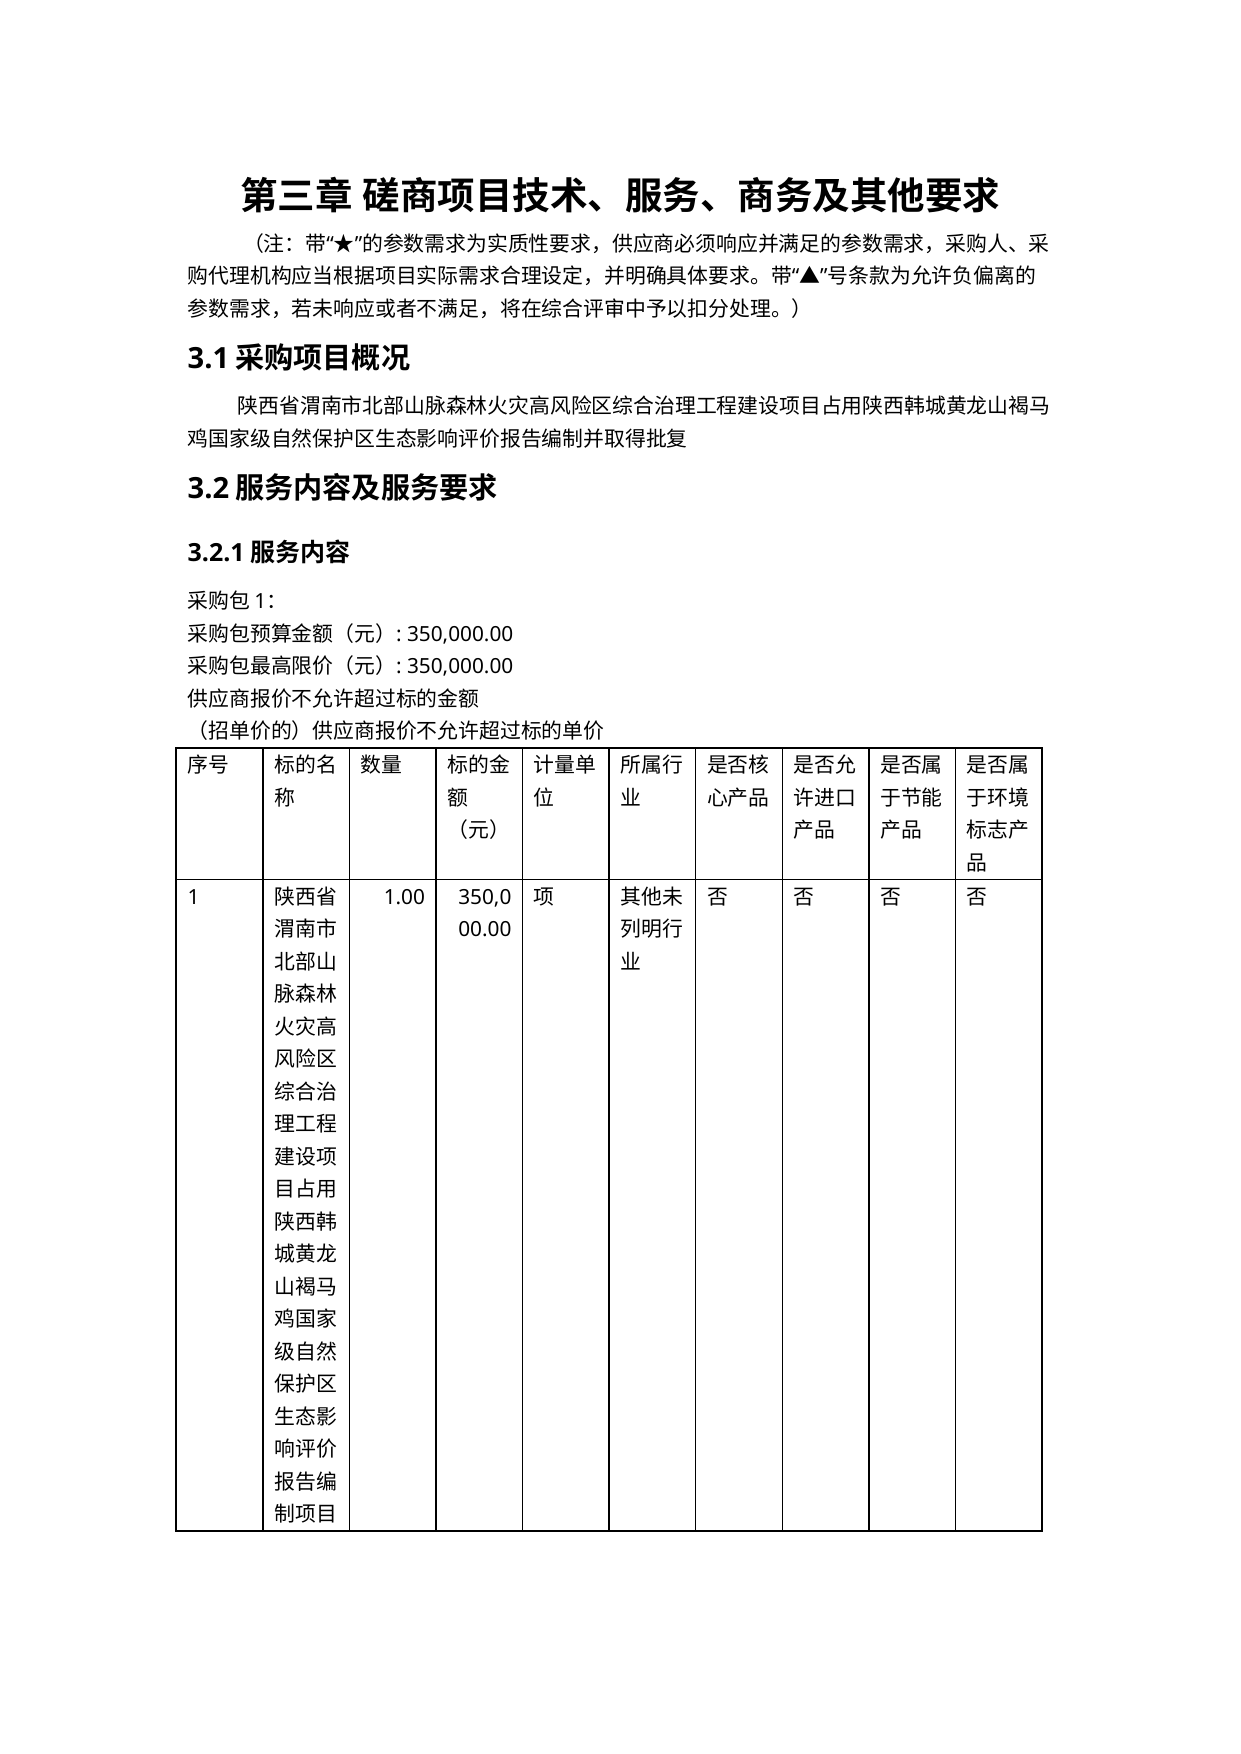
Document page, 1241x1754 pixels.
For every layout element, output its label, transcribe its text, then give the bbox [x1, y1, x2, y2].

table_header 序号 [177, 749, 262, 878]
text 采购包预算金额（元）: 350,000.00 [187, 617, 1053, 649]
table_cell 其他未列明行业 [610, 880, 695, 1530]
table_cell 否 [956, 880, 1041, 1530]
text （注：带“★”的参数需求为实质性要求，供应商必须响应并满足的参数需求，采购人、采购代理机构应当根据项目实际需求合理设定，并明确具体要求。带“▲”号条款为允许负偏离的参数需求，若未响应或者不满足，将在综合评审中予以扣分处理。） [187, 227, 1053, 324]
text 采购包最高限价（元）: 350,000.00 [187, 649, 1053, 682]
text 3.2.1服务内容 [187, 519, 1053, 584]
table_cell 1 [177, 880, 262, 1530]
table_cell 1.00 [350, 880, 435, 1530]
text 3.2服务内容及服务要求 [187, 454, 1053, 519]
table_header 是否核心产品 [696, 749, 782, 878]
table_header 计量单位 [523, 749, 608, 878]
text 3.1采购项目概况 [187, 324, 1053, 389]
table_cell 否 [696, 880, 782, 1530]
table_header 标的金额 （元） [437, 749, 522, 878]
text 采购包1： [187, 584, 1053, 617]
table_cell 陕西省渭南市北部山脉森林火灾高风险区综合治理工程建设项目占用陕西韩城黄龙山褐马鸡国家级自然保护区生态影响评价报告编制项目 [264, 880, 349, 1530]
table_header 标的名称 [264, 749, 349, 878]
text 供应商报价不允许超过标的金额 [187, 682, 1053, 714]
text 陕西省渭南市北部山脉森林火灾高风险区综合治理工程建设项目占用陕西韩城黄龙山褐马鸡国家级自然保护区生态影响评价报告编制并取得批复 [187, 389, 1053, 454]
table_cell 否 [783, 880, 868, 1530]
table_header 所属行业 [610, 749, 695, 878]
table_cell 否 [870, 880, 955, 1530]
table_cell 项 [523, 880, 608, 1530]
table_header 是否允许进口产品 [783, 749, 868, 878]
text 第三章 磋商项目技术、服务、商务及其他要求 [187, 162, 1053, 227]
table_header 是否属于节能产品 [870, 749, 955, 878]
table_header 是否属于环境标志产品 [956, 749, 1041, 878]
table_cell 350,000.00 [437, 880, 522, 1530]
table_header 数量 [350, 749, 435, 878]
text （招单价的）供应商报价不允许超过标的单价 [187, 714, 1053, 747]
